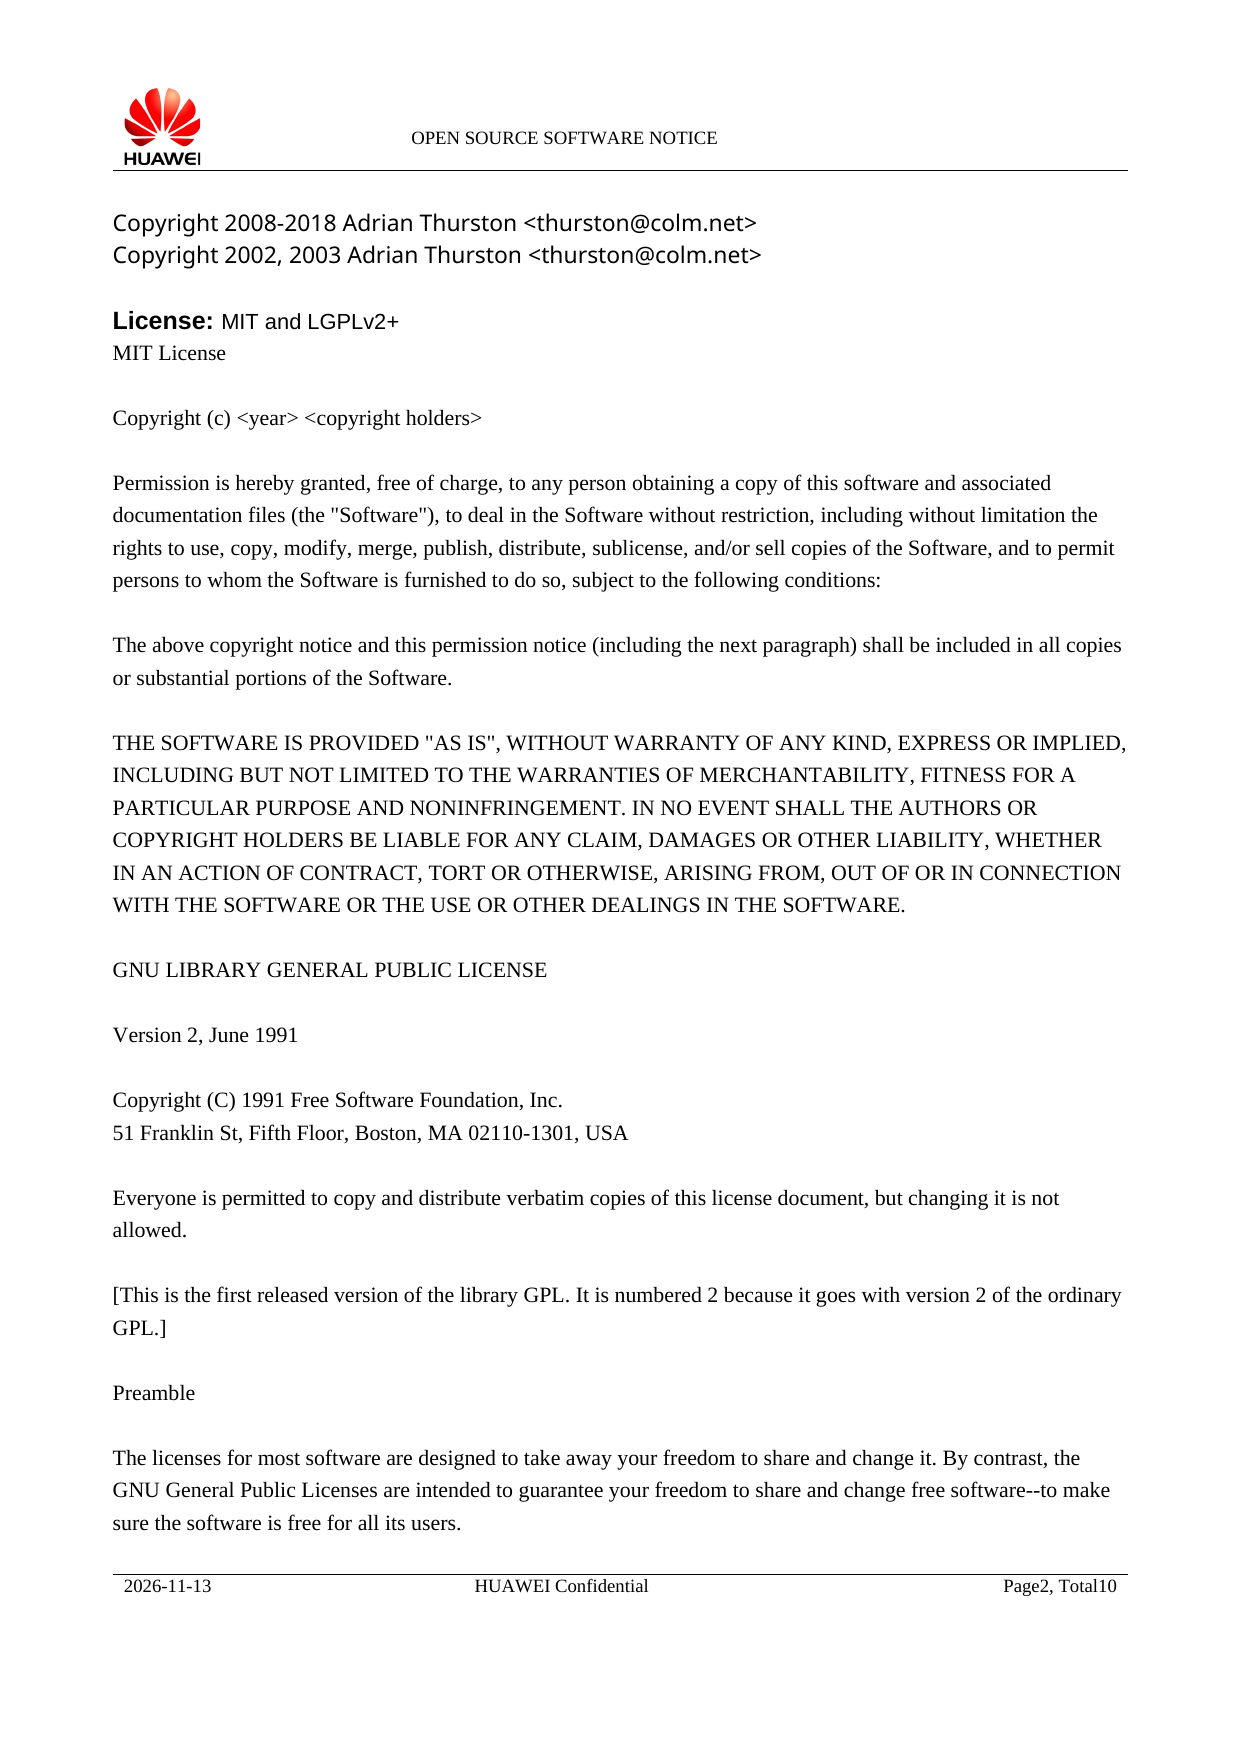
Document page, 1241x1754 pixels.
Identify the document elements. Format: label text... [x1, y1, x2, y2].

picture [124, 88, 201, 165]
text License: MIT and LGPLv2+ [112, 304, 1128, 336]
